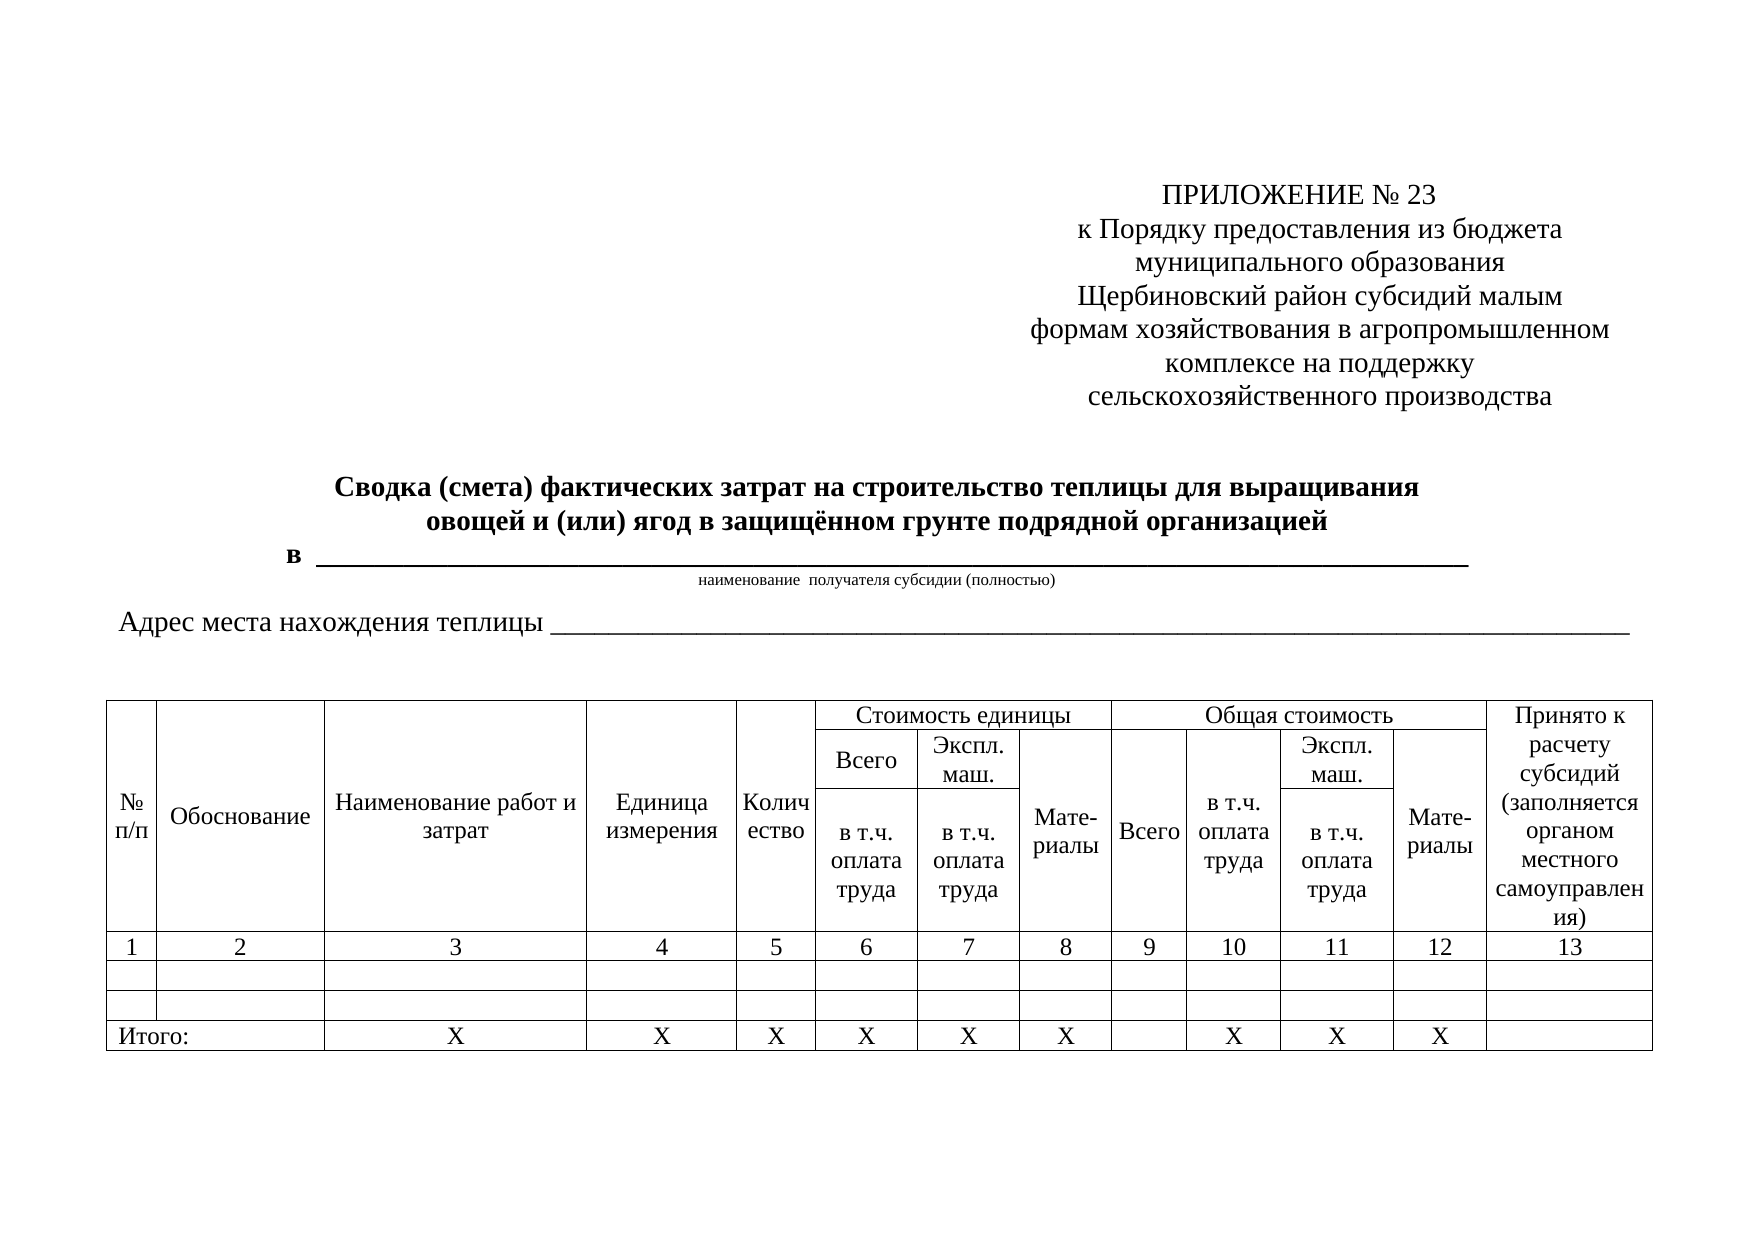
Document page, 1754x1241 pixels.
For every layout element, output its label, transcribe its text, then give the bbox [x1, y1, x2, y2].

text овощей и (или) ягод в защищённом грунте подрядной организацией [118, 503, 1636, 537]
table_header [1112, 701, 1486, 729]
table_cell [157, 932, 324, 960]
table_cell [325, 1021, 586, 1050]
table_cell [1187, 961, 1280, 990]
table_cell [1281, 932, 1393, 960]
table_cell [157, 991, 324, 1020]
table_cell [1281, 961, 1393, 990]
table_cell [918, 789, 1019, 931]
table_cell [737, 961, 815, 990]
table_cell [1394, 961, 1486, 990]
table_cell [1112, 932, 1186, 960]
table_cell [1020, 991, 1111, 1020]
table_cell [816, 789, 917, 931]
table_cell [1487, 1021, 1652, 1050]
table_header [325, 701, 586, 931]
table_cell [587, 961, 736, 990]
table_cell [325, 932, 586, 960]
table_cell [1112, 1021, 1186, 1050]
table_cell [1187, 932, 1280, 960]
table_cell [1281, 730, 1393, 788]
text в _______________________________________________________________________________ [118, 537, 1636, 570]
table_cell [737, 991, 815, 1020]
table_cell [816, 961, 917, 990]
text наименование получателя субсидии (полностью) [118, 570, 1636, 604]
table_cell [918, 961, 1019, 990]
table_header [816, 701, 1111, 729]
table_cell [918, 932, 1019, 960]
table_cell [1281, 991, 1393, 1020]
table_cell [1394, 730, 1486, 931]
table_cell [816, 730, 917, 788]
text муниципального образования [1004, 244, 1636, 278]
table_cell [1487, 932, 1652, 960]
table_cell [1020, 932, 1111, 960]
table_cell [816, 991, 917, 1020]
text ПРИЛОЖЕНИЕ № 23 [962, 177, 1636, 211]
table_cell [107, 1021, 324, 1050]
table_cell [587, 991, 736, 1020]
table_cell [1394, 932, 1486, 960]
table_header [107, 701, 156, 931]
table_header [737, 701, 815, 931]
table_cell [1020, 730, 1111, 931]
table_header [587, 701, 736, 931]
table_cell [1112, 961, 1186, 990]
text к Порядку предоставления из бюджета [1004, 211, 1636, 244]
text Сводка (смета) фактических затрат на строительство теплицы для выращивания [118, 469, 1636, 503]
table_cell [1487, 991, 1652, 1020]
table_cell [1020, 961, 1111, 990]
text сельскохозяйственного производства [1004, 378, 1636, 412]
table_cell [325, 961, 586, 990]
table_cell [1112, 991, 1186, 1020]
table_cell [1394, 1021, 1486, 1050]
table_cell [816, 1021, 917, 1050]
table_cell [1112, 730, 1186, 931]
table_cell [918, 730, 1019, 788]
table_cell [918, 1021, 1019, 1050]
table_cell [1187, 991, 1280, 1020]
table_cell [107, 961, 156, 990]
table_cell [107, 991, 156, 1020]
text Адрес места нахождения теплицы __________________________________________________________________________ [118, 604, 1636, 637]
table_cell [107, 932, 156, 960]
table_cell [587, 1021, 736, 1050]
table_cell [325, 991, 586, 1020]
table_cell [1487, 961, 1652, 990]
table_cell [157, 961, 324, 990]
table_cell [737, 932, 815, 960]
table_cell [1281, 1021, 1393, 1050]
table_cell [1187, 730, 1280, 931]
text формам хозяйствования в агропромышленном комплексе на поддержку [1004, 311, 1636, 378]
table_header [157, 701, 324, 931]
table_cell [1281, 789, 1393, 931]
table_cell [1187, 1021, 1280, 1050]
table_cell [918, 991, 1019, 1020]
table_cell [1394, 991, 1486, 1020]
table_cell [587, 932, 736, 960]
text Щербиновский район субсидий малым [1004, 278, 1636, 311]
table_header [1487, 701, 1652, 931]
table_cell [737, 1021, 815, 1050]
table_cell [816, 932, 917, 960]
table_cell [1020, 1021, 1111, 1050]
